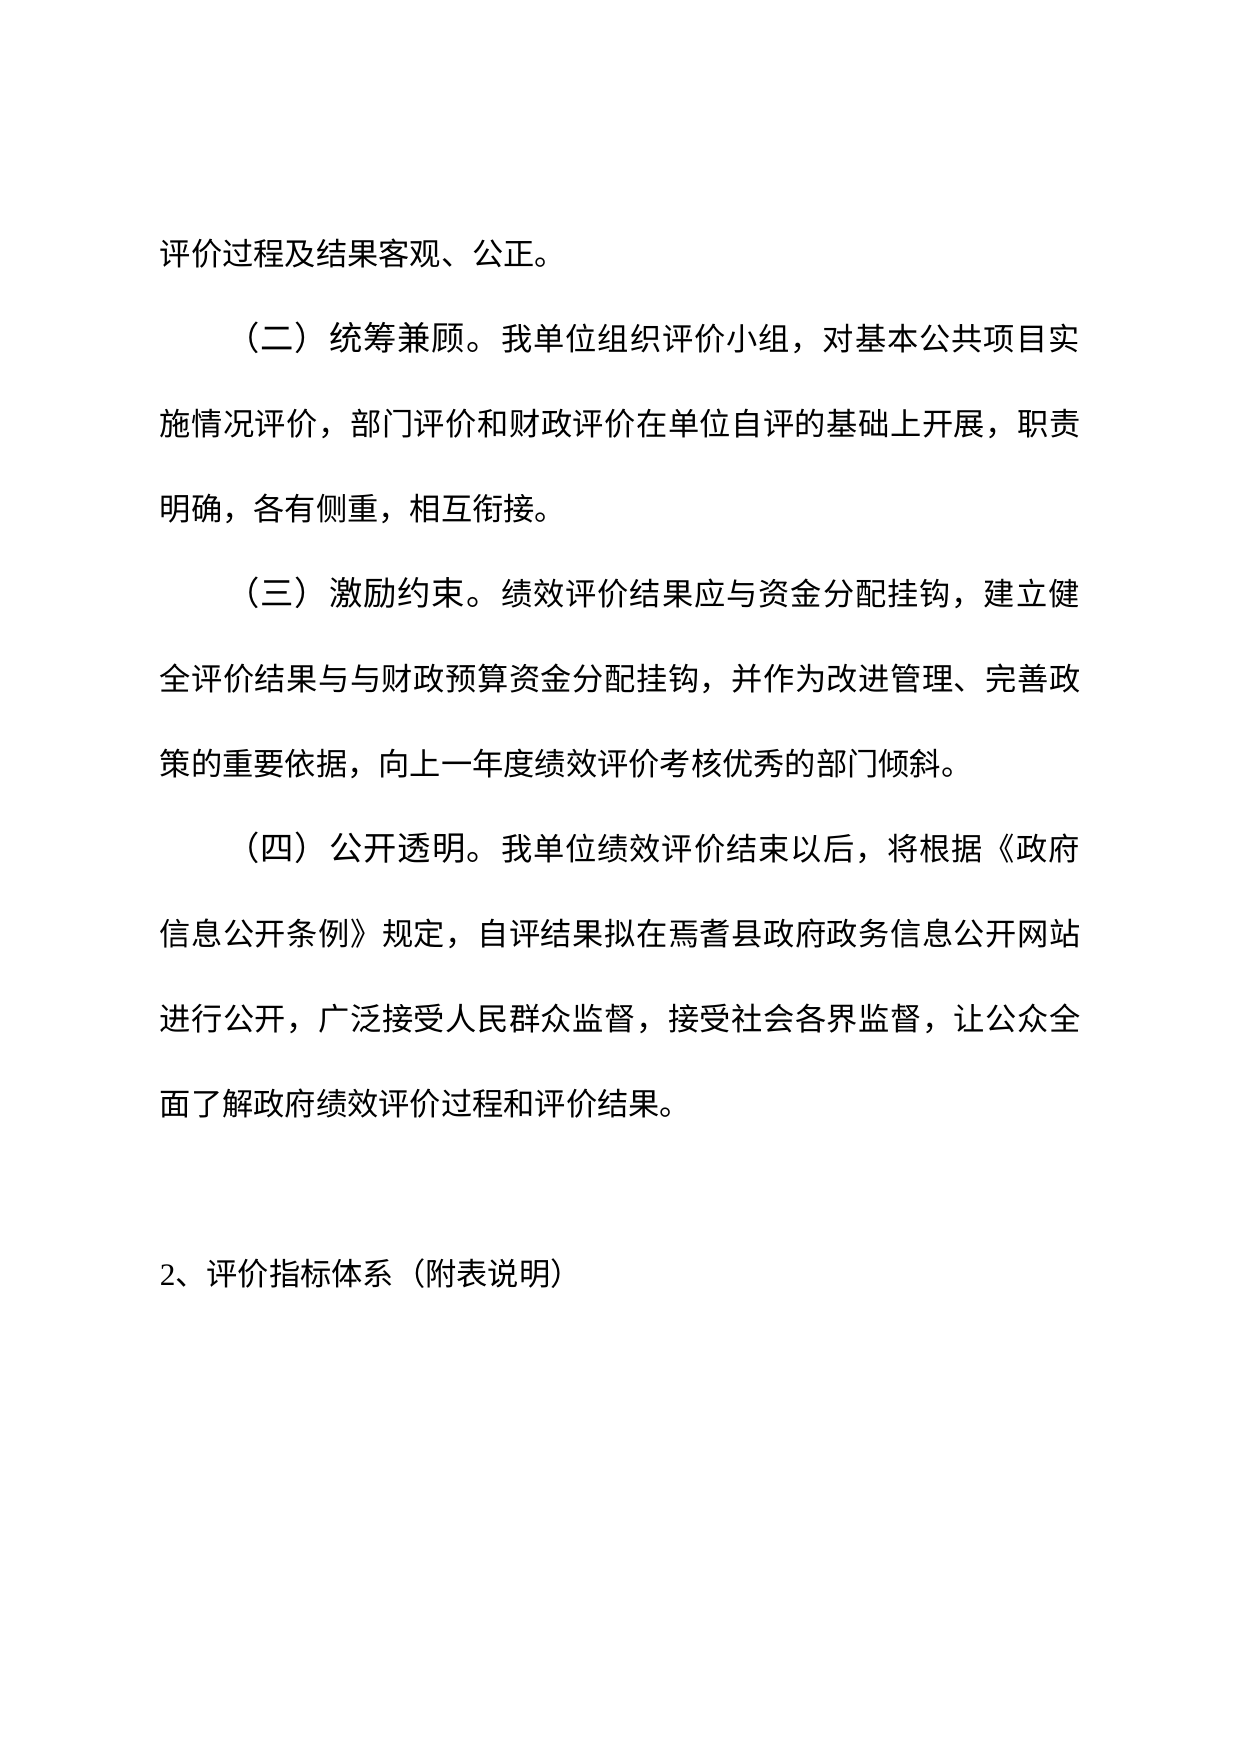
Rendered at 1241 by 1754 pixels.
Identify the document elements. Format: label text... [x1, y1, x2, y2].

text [159, 209, 1081, 294]
text （二）统筹兼顾。我单位组织评价小组，对基本公共项目实施情况评价，部门评价和财政评价在单位自评的基础上开展，职责明确，各有侧重，相互衔接。 [159, 294, 1081, 549]
text （三）激励约束。绩效评价结果应与资金分配挂钩，建立健全评价结果与与财政预算资金分配挂钩，并作为改进管理、完善政策的重要依据，向上一年度绩效评价考核优秀的部门倾斜。 [159, 549, 1081, 804]
text 2、评价指标体系（附表说明） [159, 1229, 1081, 1314]
text （四）公开透明。我单位绩效评价结束以后，将根据《政府信息公开条例》规定，自评结果拟在焉耆县政府政务信息公开网站进行公开，广泛接受人民群众监督，接受社会各界监督，让公众全面了解政府绩效评价过程和评价结果。 [159, 804, 1081, 1144]
